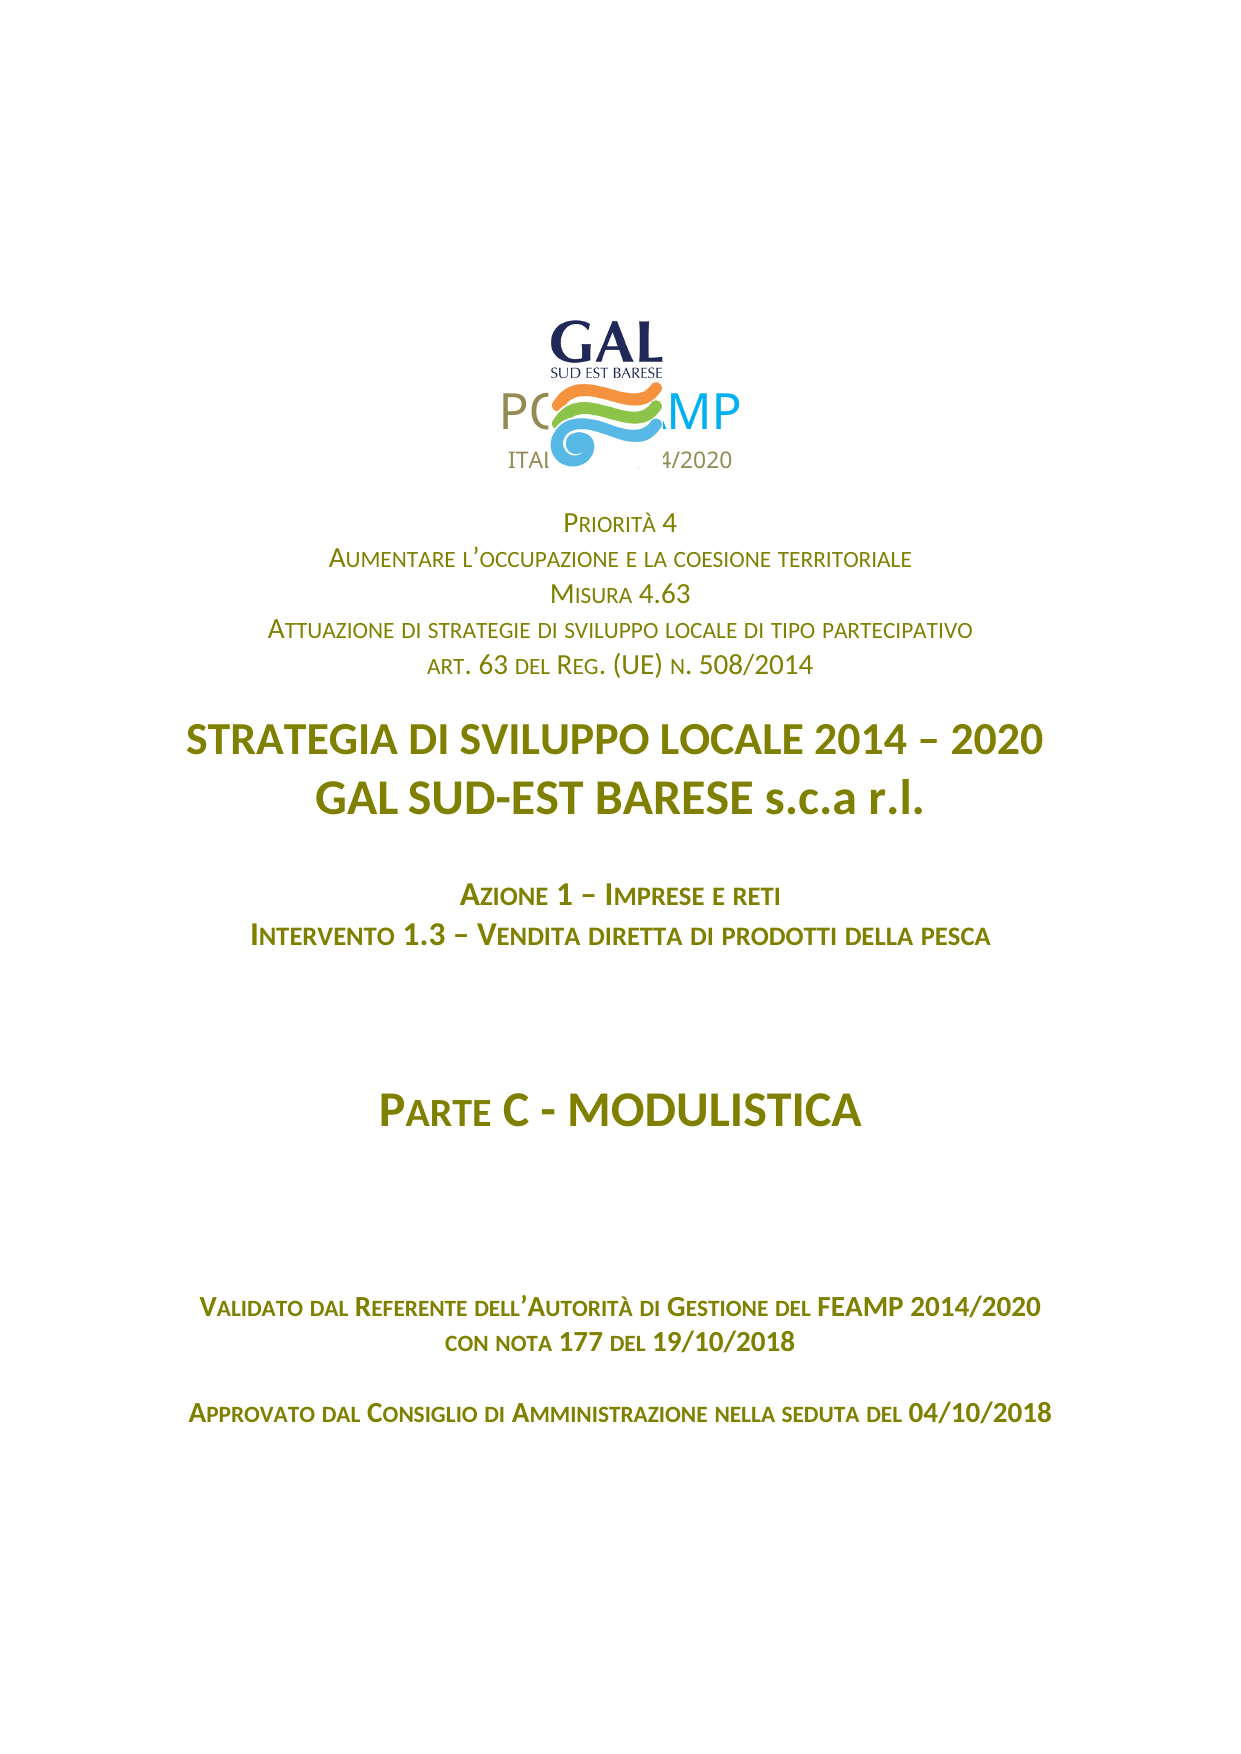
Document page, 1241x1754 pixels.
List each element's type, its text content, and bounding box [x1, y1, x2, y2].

text Validato dal Referente dell’Autorità di Gestione del FEAMP 2014/2020 [118, 1288, 1122, 1323]
text Misura 4.63 [118, 575, 1122, 611]
text GAL SUD-EST BARESE s.c.a r.l. [118, 766, 1122, 827]
text STRATEGIA DI SVILUPPO LOCALE 2014 – 2020 [118, 710, 1122, 766]
text Azione 1 – Imprese e reti [118, 873, 1122, 913]
picture [548, 318, 663, 468]
text art. 63 del Reg. (UE) n. 508/2014 [118, 646, 1122, 682]
text Aumentare l’occupazione e la coesione territoriale [118, 539, 1122, 575]
text Priorità 4 [118, 504, 1122, 539]
text PO FEAMP [118, 376, 548, 444]
text Attuazione di strategie di sviluppo locale di tipo partecipativo [118, 611, 1122, 646]
text Approvato dal Consiglio di Amministrazione nella seduta del 04/10/2018 [118, 1394, 1122, 1430]
text Parte C - MODULISTICA [118, 1078, 1122, 1139]
text ITALIA 2014/2020 [118, 444, 1122, 476]
text con nota 177 del 19/10/2018 [118, 1323, 1122, 1359]
text Intervento 1.3 – Vendita diretta di prodotti della pesca [118, 913, 1122, 954]
text PO FEAMP [663, 376, 1122, 444]
